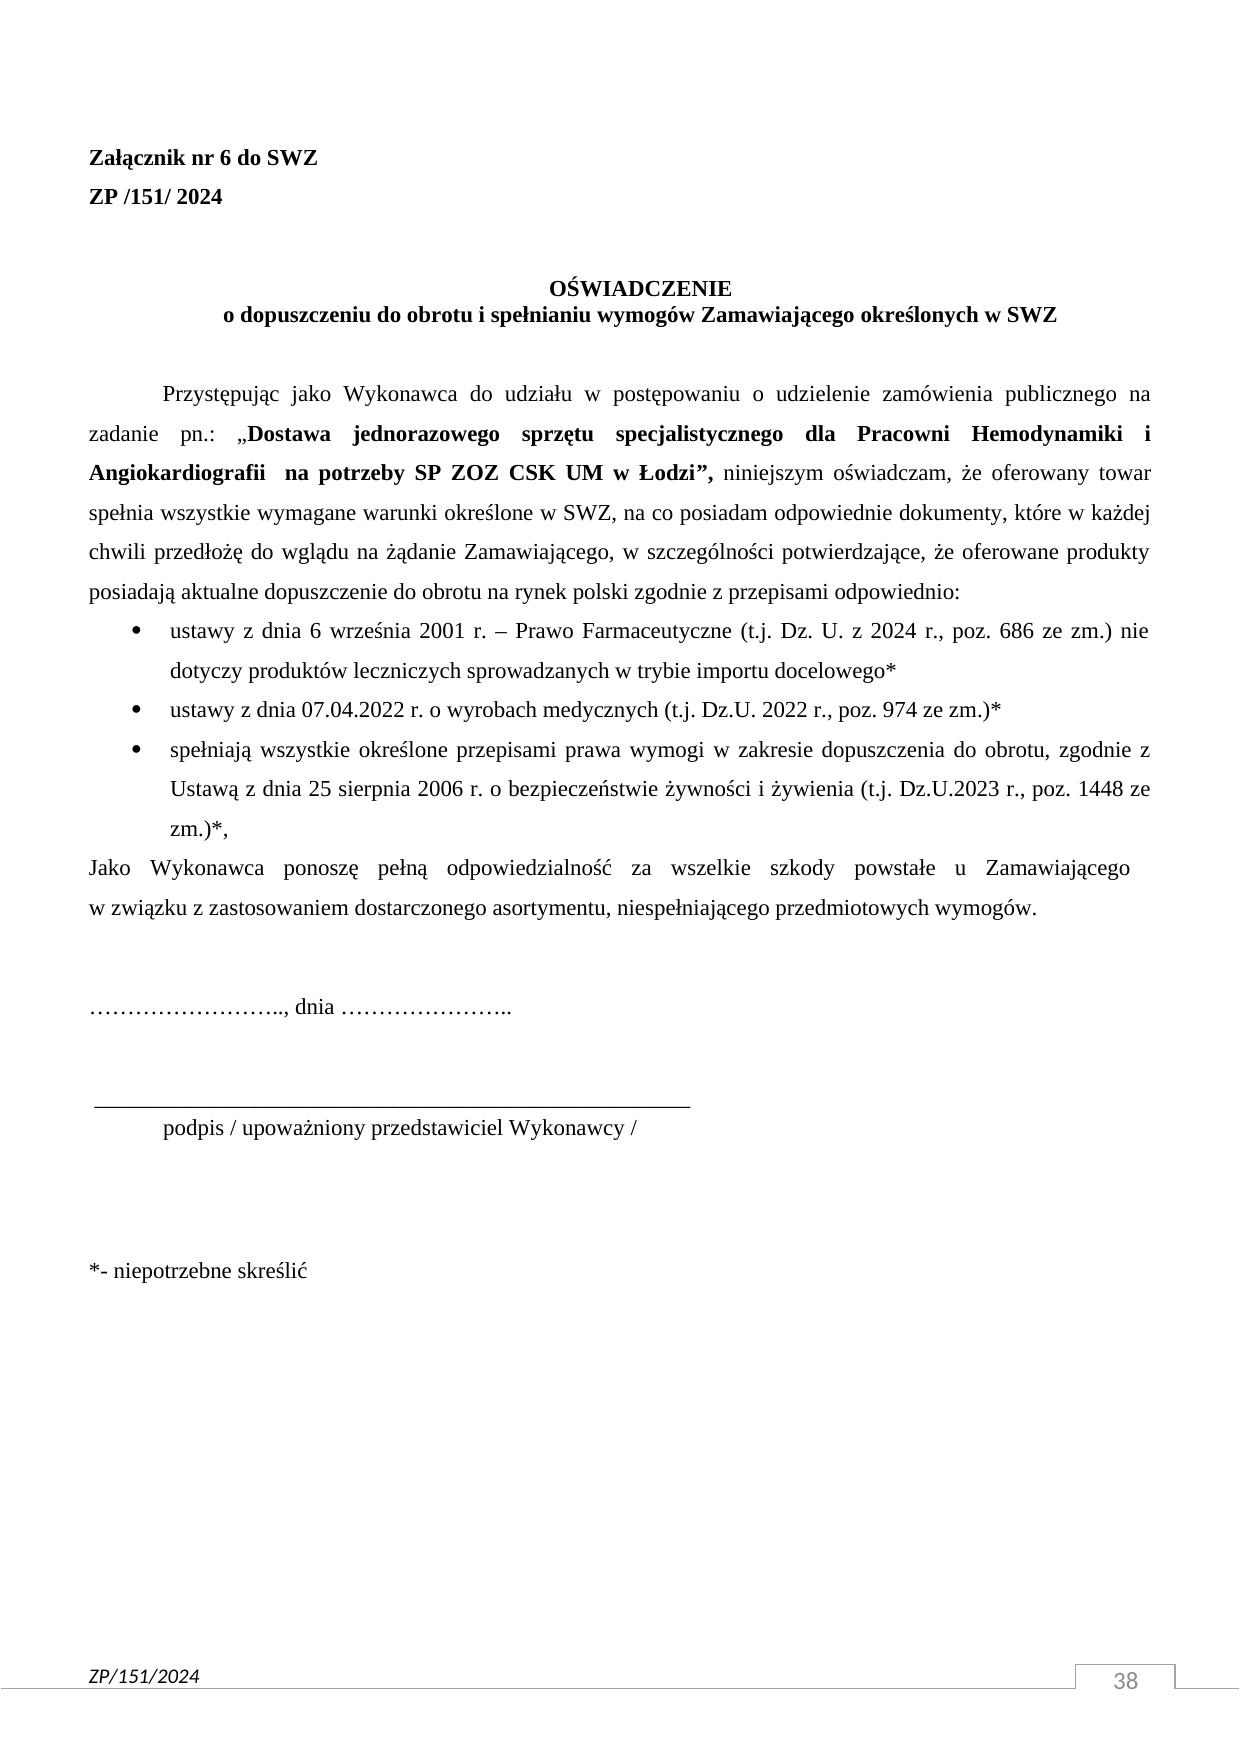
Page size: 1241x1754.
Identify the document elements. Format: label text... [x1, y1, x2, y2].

list ustawy z dnia 6 września 2001 r. – Prawo Farmaceutyczne (t.j. Dz. U. z 2024 r., poz. 686 ze zm.) nie dotyczy produktów leczniczych sprowadzanych w trybie importu docelowego* [132, 617, 1152, 683]
text ZP /151/ 2024 [89, 183, 1152, 210]
list spełniają wszystkie określone przepisami prawa wymogi w zakresie dopuszczenia do obrotu, zgodnie z Ustawą z dnia 25 sierpnia 2006 r. o bezpieczeństwie żywności i żywienia (t.j. Dz.U.2023 r., poz. 1448 ze zm.)*, [132, 736, 1152, 841]
text …………………….., dnia ………………….. [89, 993, 1152, 1020]
text o dopuszczeniu do obrotu i spełnianiu wymogów Zamawiającego określonych w SWZ [89, 301, 1152, 328]
list ustawy z dnia 07.04.2022 r. o wyrobach medycznych (t.j. Dz.U. 2022 r., poz. 974 ze zm.)* [132, 696, 1152, 722]
text Przystępując jako Wykonawca do udziału w postępowaniu o udzielenie zamówienia publicznego na zadanie pn.: „Dostawa jednorazowego sprzętu specjalistycznego dla Pracowni Hemodynamiki i Angiokardiografii na potrzeby SP ZOZ CSK UM w Łodzi”, niniejszym oświadczam, że oferowany towar spełnia wszystkie wymagane warunki określone w SWZ, na co posiadam odpowiednie dokumenty, które w każdej chwili przedłożę do wglądu na żądanie Zamawiającego, w szczególności potwierdzające, że oferowane produkty posiadają aktualne dopuszczenie do obrotu na rynek polski zgodnie z przepisami odpowiednio: [89, 380, 1152, 604]
text Jako Wykonawca ponoszę pełną odpowiedzialność za wszelkie szkody powstałe u Zamawiającego w związku z zastosowaniem dostarczonego asortymentu, niespełniającego przedmiotowych wymogów. [89, 854, 1152, 920]
text OŚWIADCZENIE [89, 275, 1152, 301]
text Załącznik nr 6 do SWZ [89, 144, 1152, 171]
text podpis / upoważniony przedstawiciel Wykonawcy / [89, 1114, 1152, 1141]
text *- niepotrzebne skreślić [89, 1258, 1152, 1284]
text ____________________________________________________ [89, 1084, 1152, 1110]
